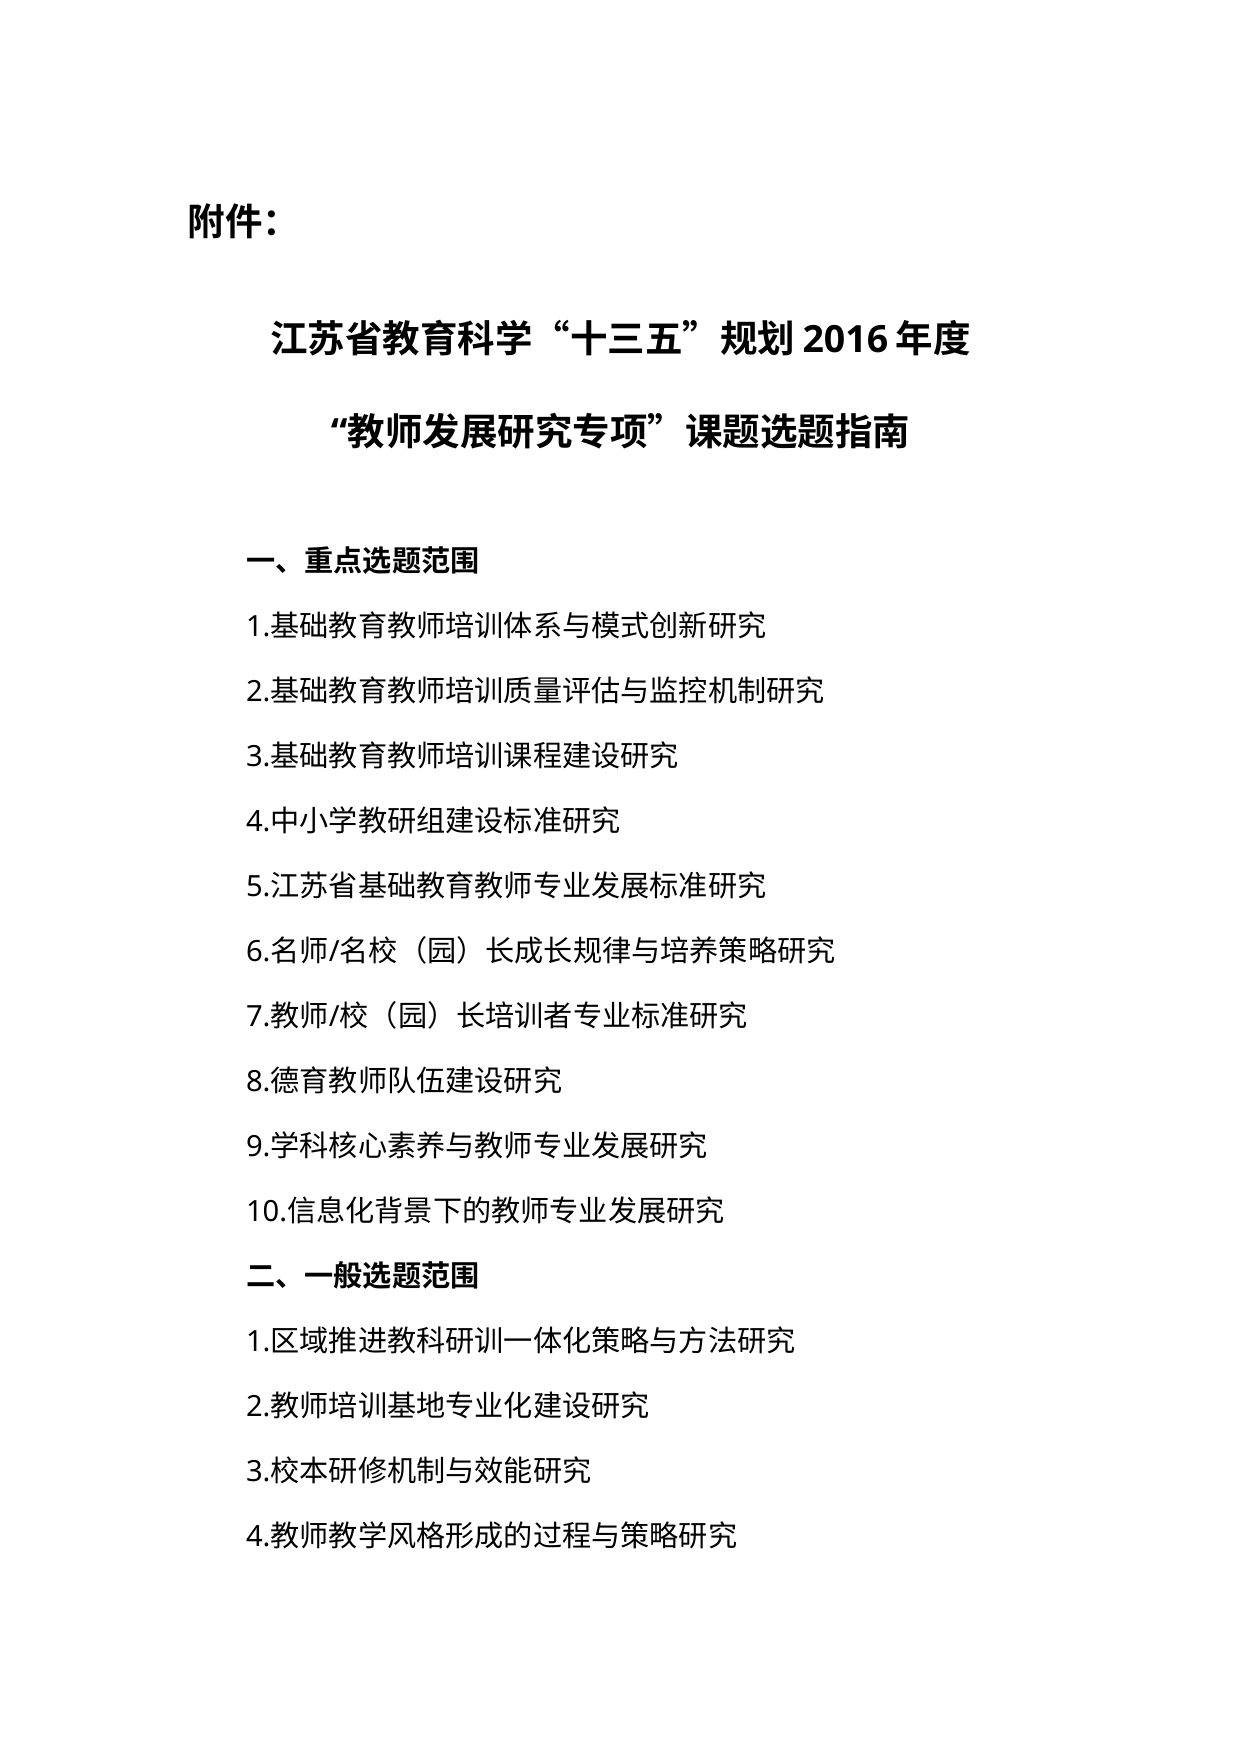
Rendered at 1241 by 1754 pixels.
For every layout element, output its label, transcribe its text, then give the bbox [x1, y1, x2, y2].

text 10.信息化背景下的教师专业发展研究 [187, 1176, 1053, 1241]
text 二、一般选题范围 [187, 1241, 1053, 1306]
text 4.中小学教研组建设标准研究 [187, 786, 1053, 851]
text 5.江苏省基础教育教师专业发展标准研究 [187, 851, 1053, 916]
text 1.基础教育教师培训体系与模式创新研究 [187, 591, 1053, 656]
text 8.德育教师队伍建设研究 [187, 1046, 1053, 1111]
text 3.校本研修机制与效能研究 [187, 1436, 1053, 1501]
text 9.学科核心素养与教师专业发展研究 [187, 1111, 1053, 1176]
text 江苏省教育科学“十三五”规划2016年度 [187, 304, 1053, 369]
text “教师发展研究专项”课题选题指南 [187, 396, 1053, 461]
text 4.教师教学风格形成的过程与策略研究 [187, 1501, 1053, 1566]
text 一、重点选题范围 [187, 526, 1053, 591]
text 7.教师/校（园）长培训者专业标准研究 [187, 981, 1053, 1046]
text 3.基础教育教师培训课程建设研究 [187, 721, 1053, 786]
text 2.教师培训基地专业化建设研究 [187, 1371, 1053, 1436]
text 6.名师/名校（园）长成长规律与培养策略研究 [187, 916, 1053, 981]
text 1.区域推进教科研训一体化策略与方法研究 [187, 1306, 1053, 1371]
text 附件： [187, 187, 1053, 252]
text 2.基础教育教师培训质量评估与监控机制研究 [187, 656, 1053, 721]
